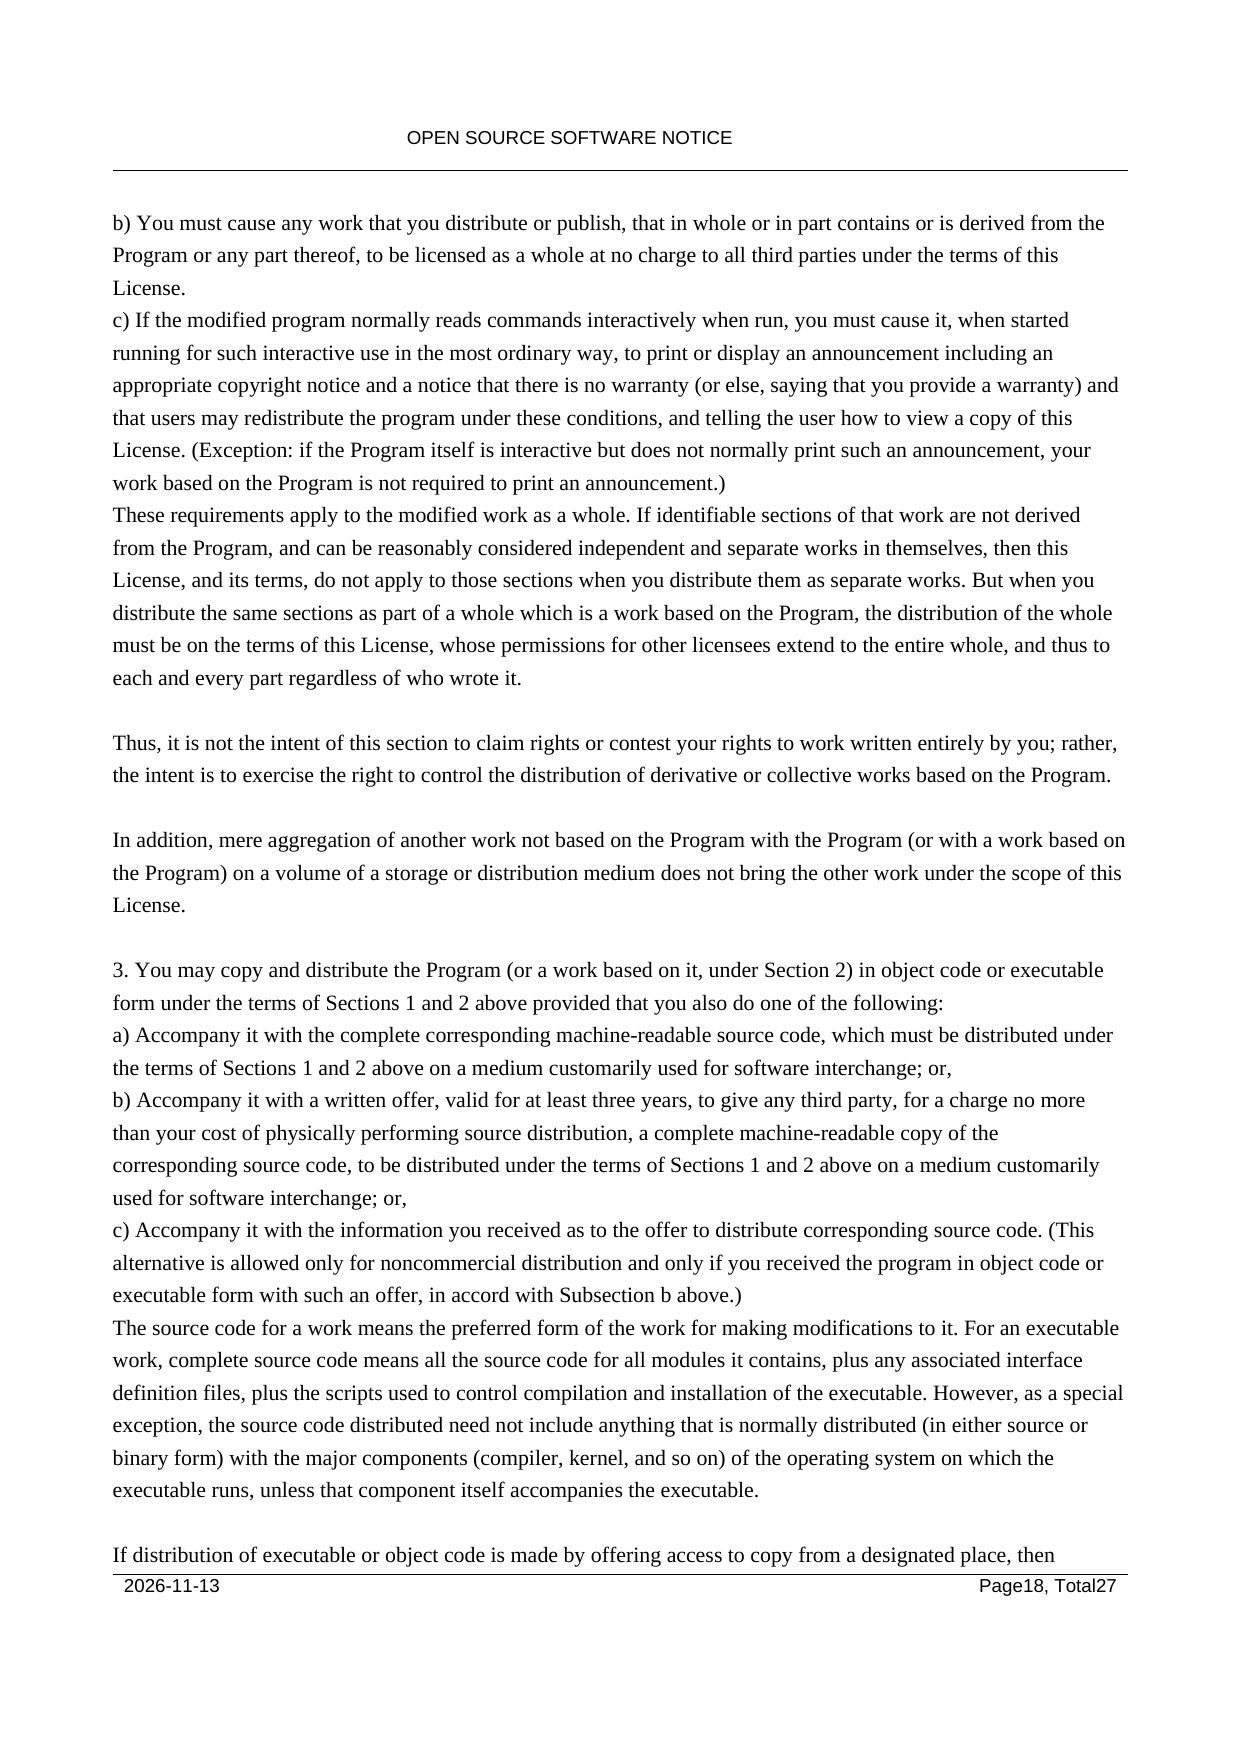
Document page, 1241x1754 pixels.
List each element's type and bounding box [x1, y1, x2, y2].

text [112, 206, 1128, 1571]
